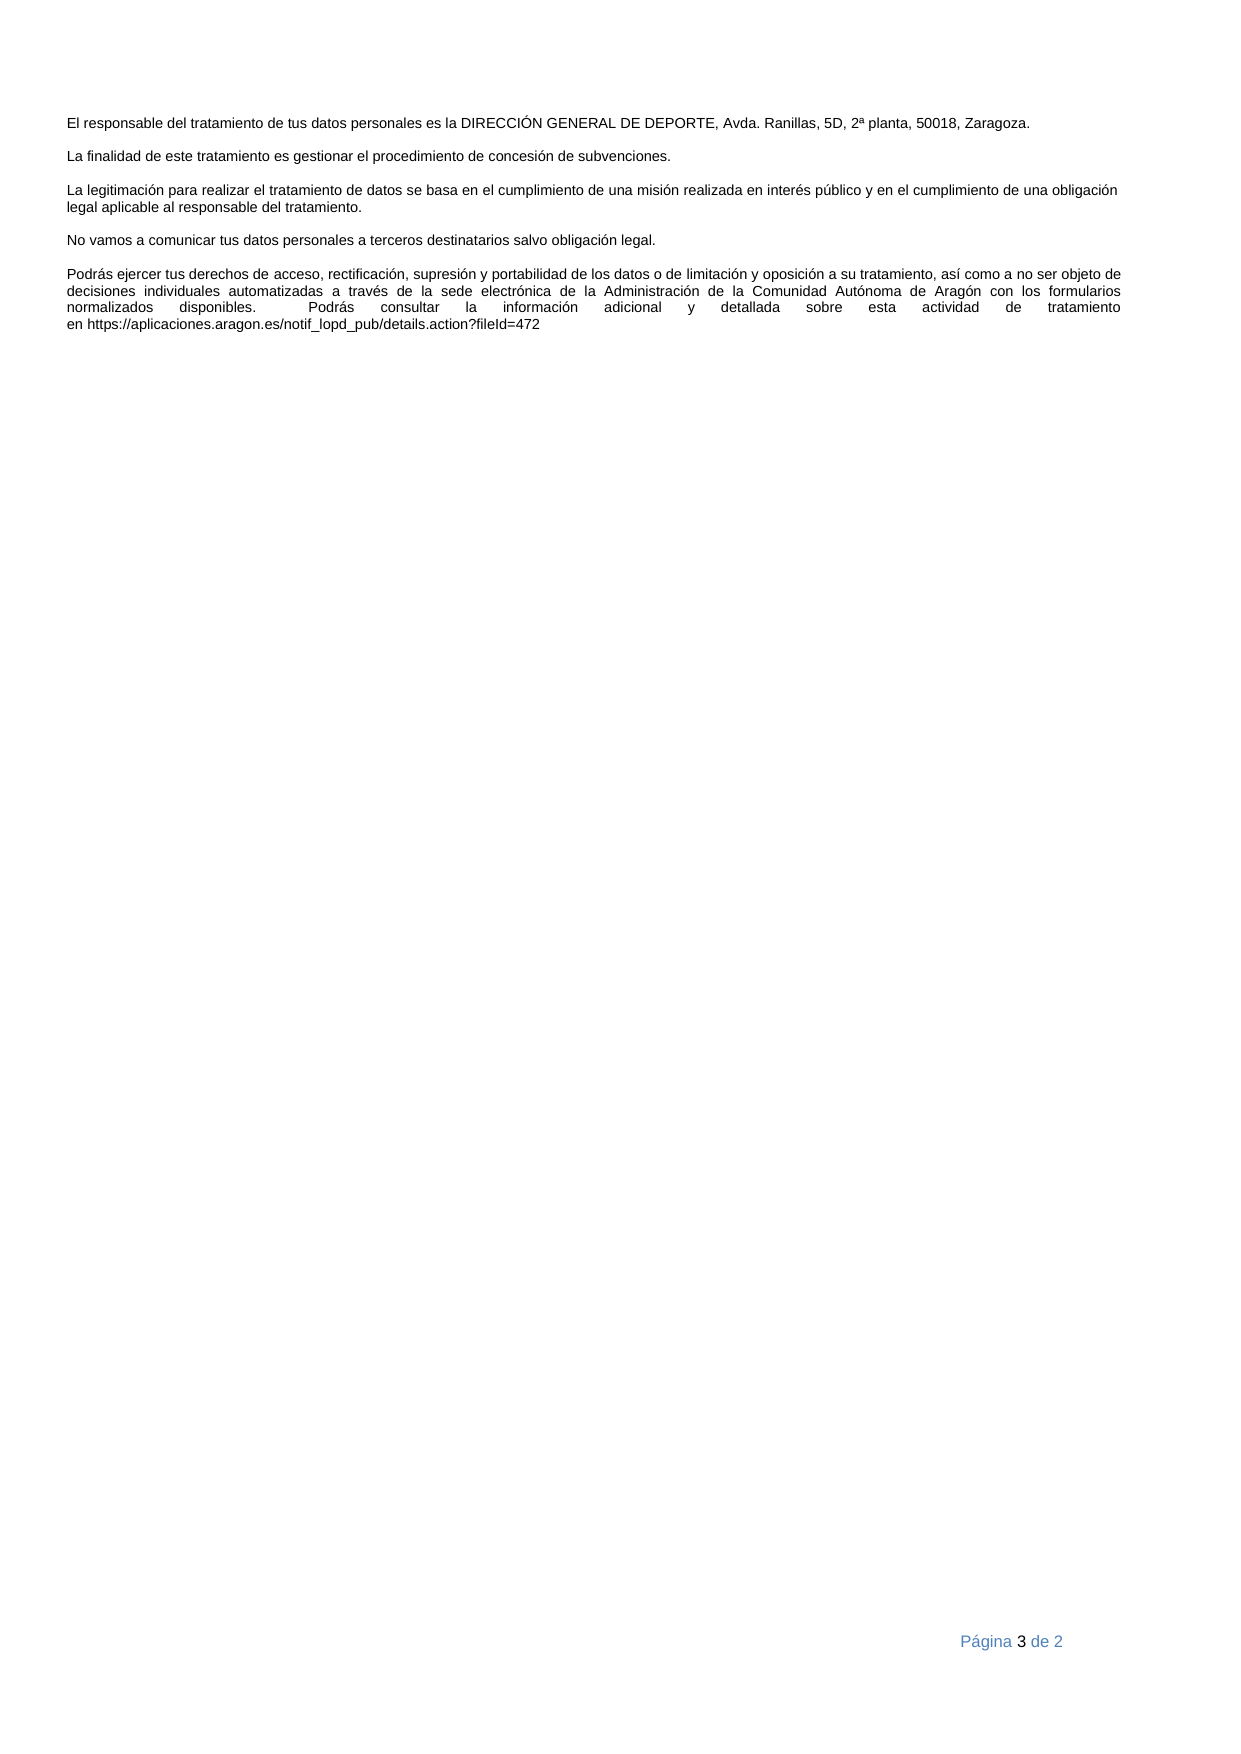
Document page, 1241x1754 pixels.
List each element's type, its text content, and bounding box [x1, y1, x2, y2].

text Podrás ejercer tus derechos de acceso, rectificación, supresión y portabilidad de los datos o de limitación y oposición a su tratamiento, así como a no ser objeto de decisiones individuales automatizadas a través de la sede electrónica de la Administración de la Comunidad Autónoma de Aragón con los formularios normalizados disponibles. Podrás consultar la información adicional y detallada sobre esta actividad de tratamiento en https://aplicaciones.aragon.es/notif_lopd_pub/details.action?fileId=472 [67, 266, 1122, 333]
text El responsable del tratamiento de tus datos personales es la DIRECCIÓN GENERAL DE DEPORTE, Avda. Ranillas, 5D, 2ª planta, 50018, Zaragoza. [67, 114, 1122, 131]
text La legitimación para realizar el tratamiento de datos se basa en el cumplimiento de una misión realizada en interés público y en el cumplimiento de una obligación legal aplicable al responsable del tratamiento. [67, 182, 1122, 215]
text La finalidad de este tratamiento es gestionar el procedimiento de concesión de subvenciones. [67, 148, 1122, 165]
text No vamos a comunicar tus datos personales a terceros destinatarios salvo obligación legal. [67, 232, 1122, 249]
